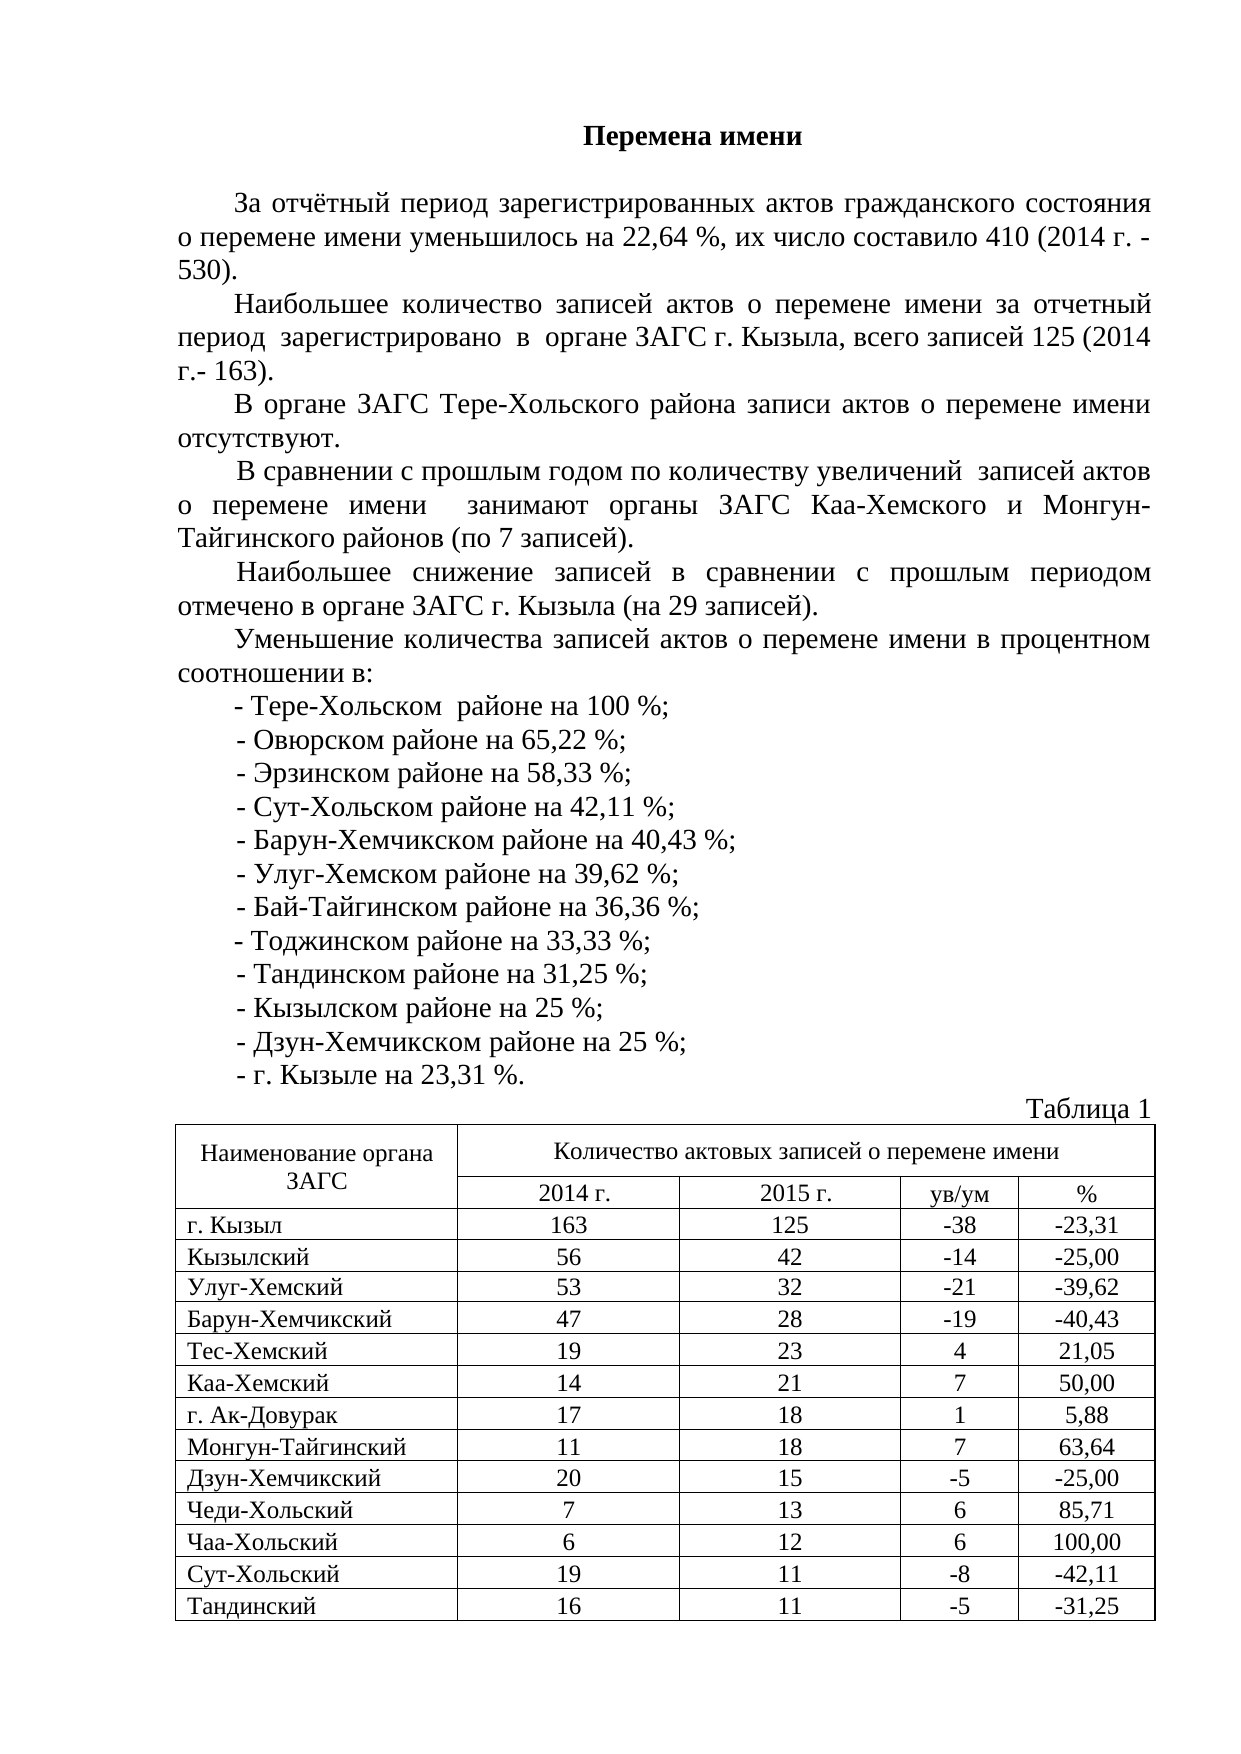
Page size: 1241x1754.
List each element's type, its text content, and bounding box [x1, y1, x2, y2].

table_cell -21 [901, 1272, 1018, 1301]
table_cell ув/ум [901, 1177, 1018, 1207]
table_cell 47 [458, 1302, 679, 1333]
text Наибольшее количество записей актов о перемене имени за отчетный период зарегистрировано в органе ЗАГС г. Кызыла, всего записей 125 (.- 163). [177, 286, 1152, 386]
table_cell 50,00 [1019, 1366, 1154, 1397]
table_cell 5,88 [1019, 1398, 1154, 1428]
table_cell Сут-Хольский [176, 1557, 457, 1588]
table_cell 1 [901, 1398, 1018, 1428]
table_cell -8 [901, 1557, 1018, 1588]
text Уменьшение количества записей актов о перемене имени в процентном соотношении в: [177, 621, 1152, 688]
table_cell -42,11 [1019, 1557, 1154, 1588]
table_cell Дзун-Хемчикский [176, 1461, 457, 1492]
table_cell 7 [901, 1430, 1018, 1460]
table_cell 12 [680, 1525, 900, 1556]
table_cell -38 [901, 1209, 1018, 1239]
table_cell 23 [680, 1334, 900, 1365]
table_cell 125 [680, 1209, 900, 1239]
table_cell 7 [458, 1493, 679, 1524]
table_cell 11 [680, 1589, 900, 1620]
table_cell 11 [680, 1557, 900, 1588]
table_cell 21 [680, 1366, 900, 1397]
text - Улуг-Хемском районе на 39,62 %; [177, 856, 1152, 889]
table_cell 13 [680, 1493, 900, 1524]
table_cell 11 [458, 1430, 679, 1460]
table_header Наименование органа ЗАГС [176, 1125, 457, 1207]
table_cell 4 [901, 1334, 1018, 1365]
text - г. Кызыле на 23,31 %. [177, 1057, 1152, 1091]
table_cell Тес-Хемский [176, 1334, 457, 1365]
table_cell Чаа-Хольский [176, 1525, 457, 1556]
table_cell -39,62 [1019, 1272, 1154, 1301]
table_cell % [1019, 1177, 1154, 1207]
text Наибольшее снижение записей в сравнении с прошлым периодом отмечено в органе ЗАГС г. Кызыла (на 29 записей). [177, 554, 1152, 621]
text Таблица 1 [177, 1091, 1152, 1124]
text - Кызылском районе на 25 %; [177, 990, 1152, 1024]
table_cell Барун-Хемчикский [176, 1302, 457, 1333]
table_cell 100,00 [1019, 1525, 1154, 1556]
table_cell 21,05 [1019, 1334, 1154, 1365]
table_cell 14 [458, 1366, 679, 1397]
text - Барун-Хемчикском районе на 40,43 %; [177, 822, 1152, 856]
table_cell -5 [901, 1461, 1018, 1492]
table_cell -14 [901, 1240, 1018, 1271]
table_cell 6 [901, 1525, 1018, 1556]
table_cell -40,43 [1019, 1302, 1154, 1333]
table_cell 16 [458, 1589, 679, 1620]
table_cell -31,25 [1019, 1589, 1154, 1620]
text Перемена имени [177, 118, 1152, 152]
text - Сут-Хольском районе на 42,11 %; [177, 789, 1152, 822]
text - Тере-Хольском районе на 100 %; [177, 688, 1152, 722]
table_cell 85,71 [1019, 1493, 1154, 1524]
table_header Количество актовых записей о перемене имени [458, 1125, 1154, 1176]
table_cell 19 [458, 1334, 679, 1365]
table_cell Чеди-Хольский [176, 1493, 457, 1524]
table_cell 163 [458, 1209, 679, 1239]
table_cell 63,64 [1019, 1430, 1154, 1460]
table_cell 17 [458, 1398, 679, 1428]
text - Дзун-Хемчикском районе на 25 %; [177, 1024, 1152, 1057]
text - Тоджинском районе на 33,33 %; [177, 923, 1152, 957]
text За отчётный период зарегистрированных актов гражданского состояния о перемене имени уменьшилось на 22,64 %, их число составило 410 (. - 530). [177, 185, 1152, 286]
table_cell 32 [680, 1272, 900, 1301]
table_cell -25,00 [1019, 1240, 1154, 1271]
text - Бай-Тайгинском районе на 36,36 %; [177, 889, 1152, 923]
table_cell Тандинский [176, 1589, 457, 1620]
table_cell 20 [458, 1461, 679, 1492]
table_cell Кызылский [176, 1240, 457, 1271]
text - Овюрском районе на 65,22 %; [177, 722, 1152, 755]
table_cell -23,31 [1019, 1209, 1154, 1239]
table_cell Улуг-Хемский [176, 1272, 457, 1301]
table_cell 6 [901, 1493, 1018, 1524]
table_cell г. Ак-Довурак [176, 1398, 457, 1428]
text - Тандинском районе на 31,25 %; [177, 957, 1152, 990]
table_cell -25,00 [1019, 1461, 1154, 1492]
table_cell Монгун-Тайгинский [176, 1430, 457, 1460]
table_cell . [458, 1177, 679, 1207]
table_cell 18 [680, 1430, 900, 1460]
table_cell 56 [458, 1240, 679, 1271]
table_cell 19 [458, 1557, 679, 1588]
table_cell 7 [901, 1366, 1018, 1397]
table_cell 53 [458, 1272, 679, 1301]
table_cell . [680, 1177, 900, 1207]
text В органе ЗАГС Тере-Хольского района записи актов о перемене имени отсутствуют. [177, 386, 1152, 453]
table_cell 42 [680, 1240, 900, 1271]
text - Эрзинском районе на 58,33 %; [177, 755, 1152, 789]
table_cell г. Кызыл [176, 1209, 457, 1239]
table_cell -5 [901, 1589, 1018, 1620]
text В сравнении с прошлым годом по количеству увеличений записей актов о перемене имени занимают органы ЗАГС Каа-Хемского и Монгун-Тайгинского районов (по 7 записей). [177, 453, 1152, 554]
table_cell -19 [901, 1302, 1018, 1333]
table_cell 28 [680, 1302, 900, 1333]
table_cell 6 [458, 1525, 679, 1556]
table_cell 18 [680, 1398, 900, 1428]
table_cell Каа-Хемский [176, 1366, 457, 1397]
table_cell 15 [680, 1461, 900, 1492]
